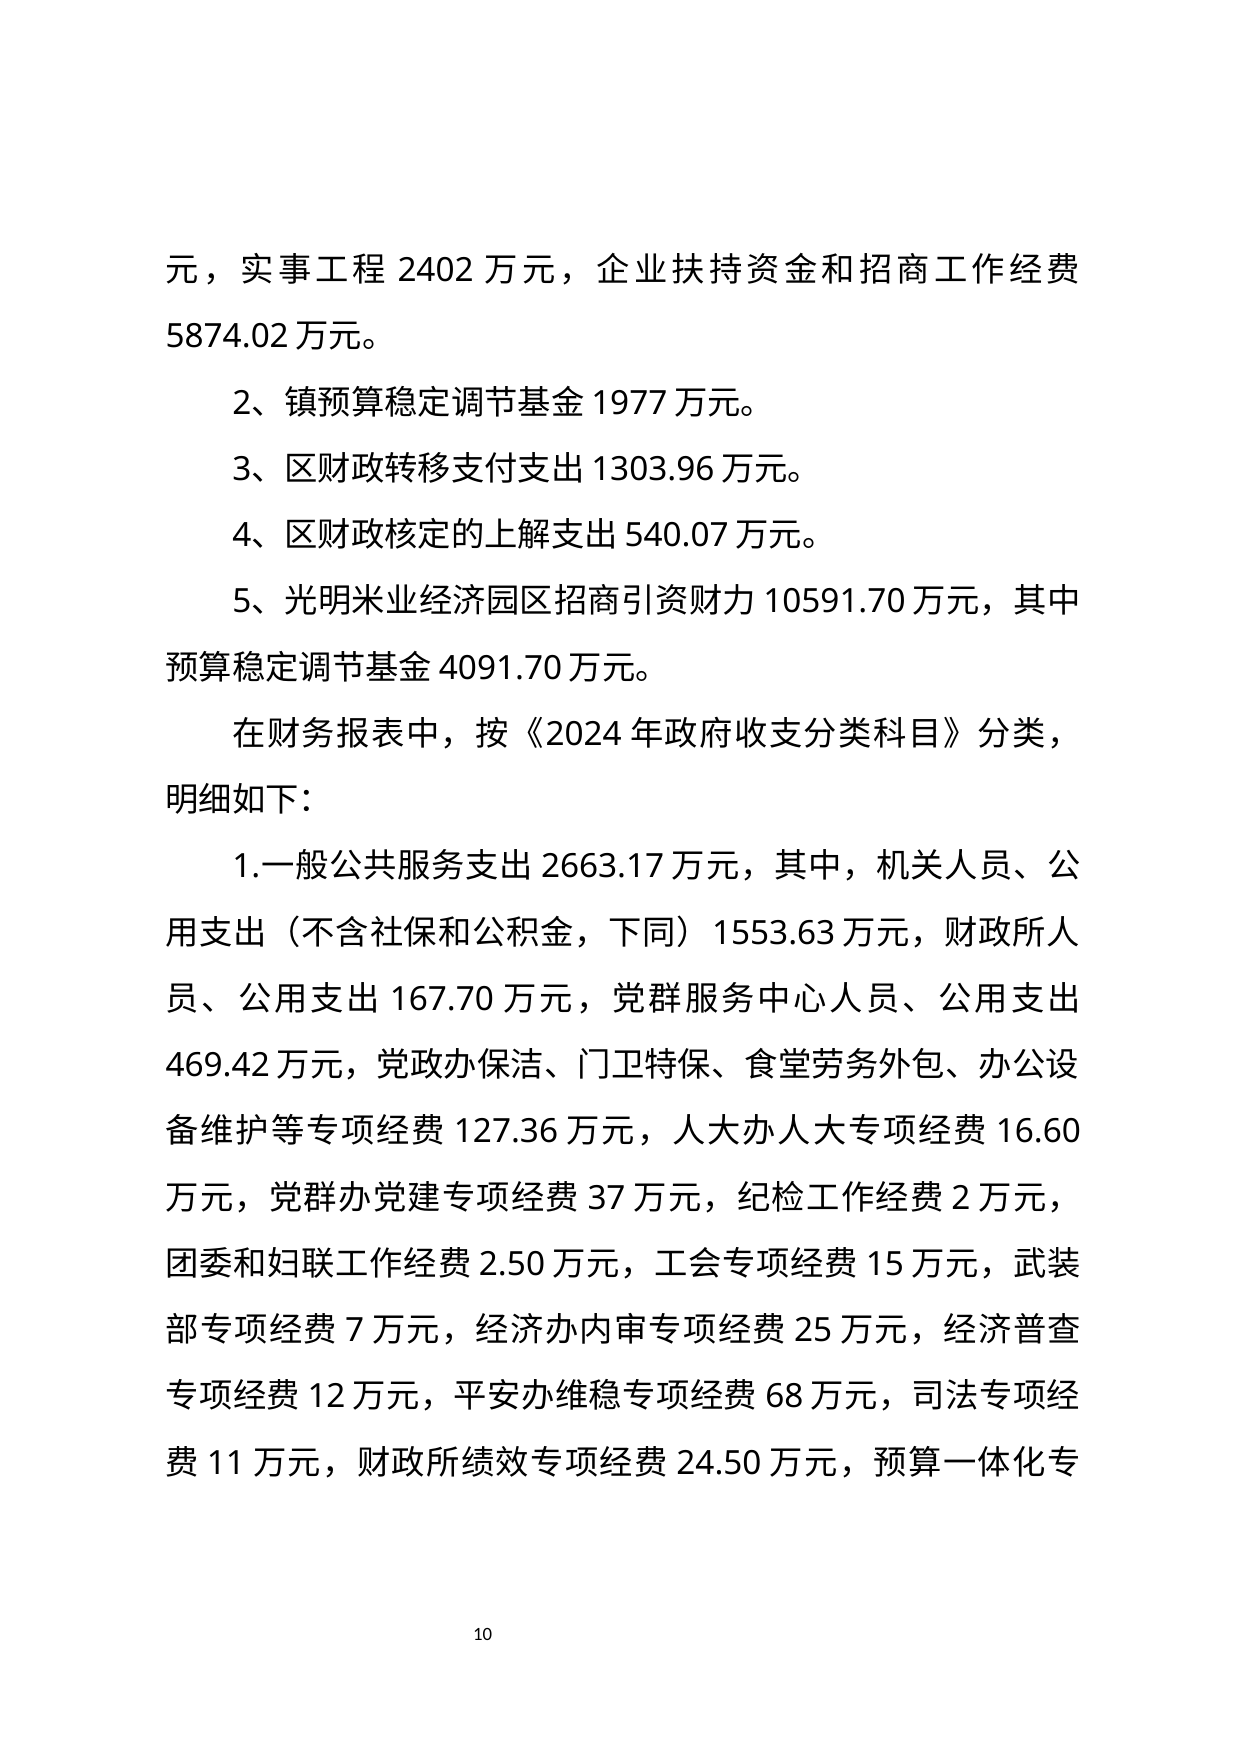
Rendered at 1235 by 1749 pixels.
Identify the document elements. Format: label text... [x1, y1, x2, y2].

text 在财务报表中，按《2024年政府收支分类科目》分类，明细如下： [165, 698, 1081, 830]
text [165, 830, 1081, 1493]
list 区财政转移支付支出1303.96万元。 [165, 433, 1081, 499]
list 镇预算稳定调节基金1977万元。 [165, 367, 1081, 433]
list 区财政核定的上解支出540.07万元。 [165, 499, 1081, 565]
list 光明米业经济园区招商引资财力10591.70万元，其中预算稳定调节基金4091.70万元。 [165, 565, 1081, 698]
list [165, 234, 1081, 367]
